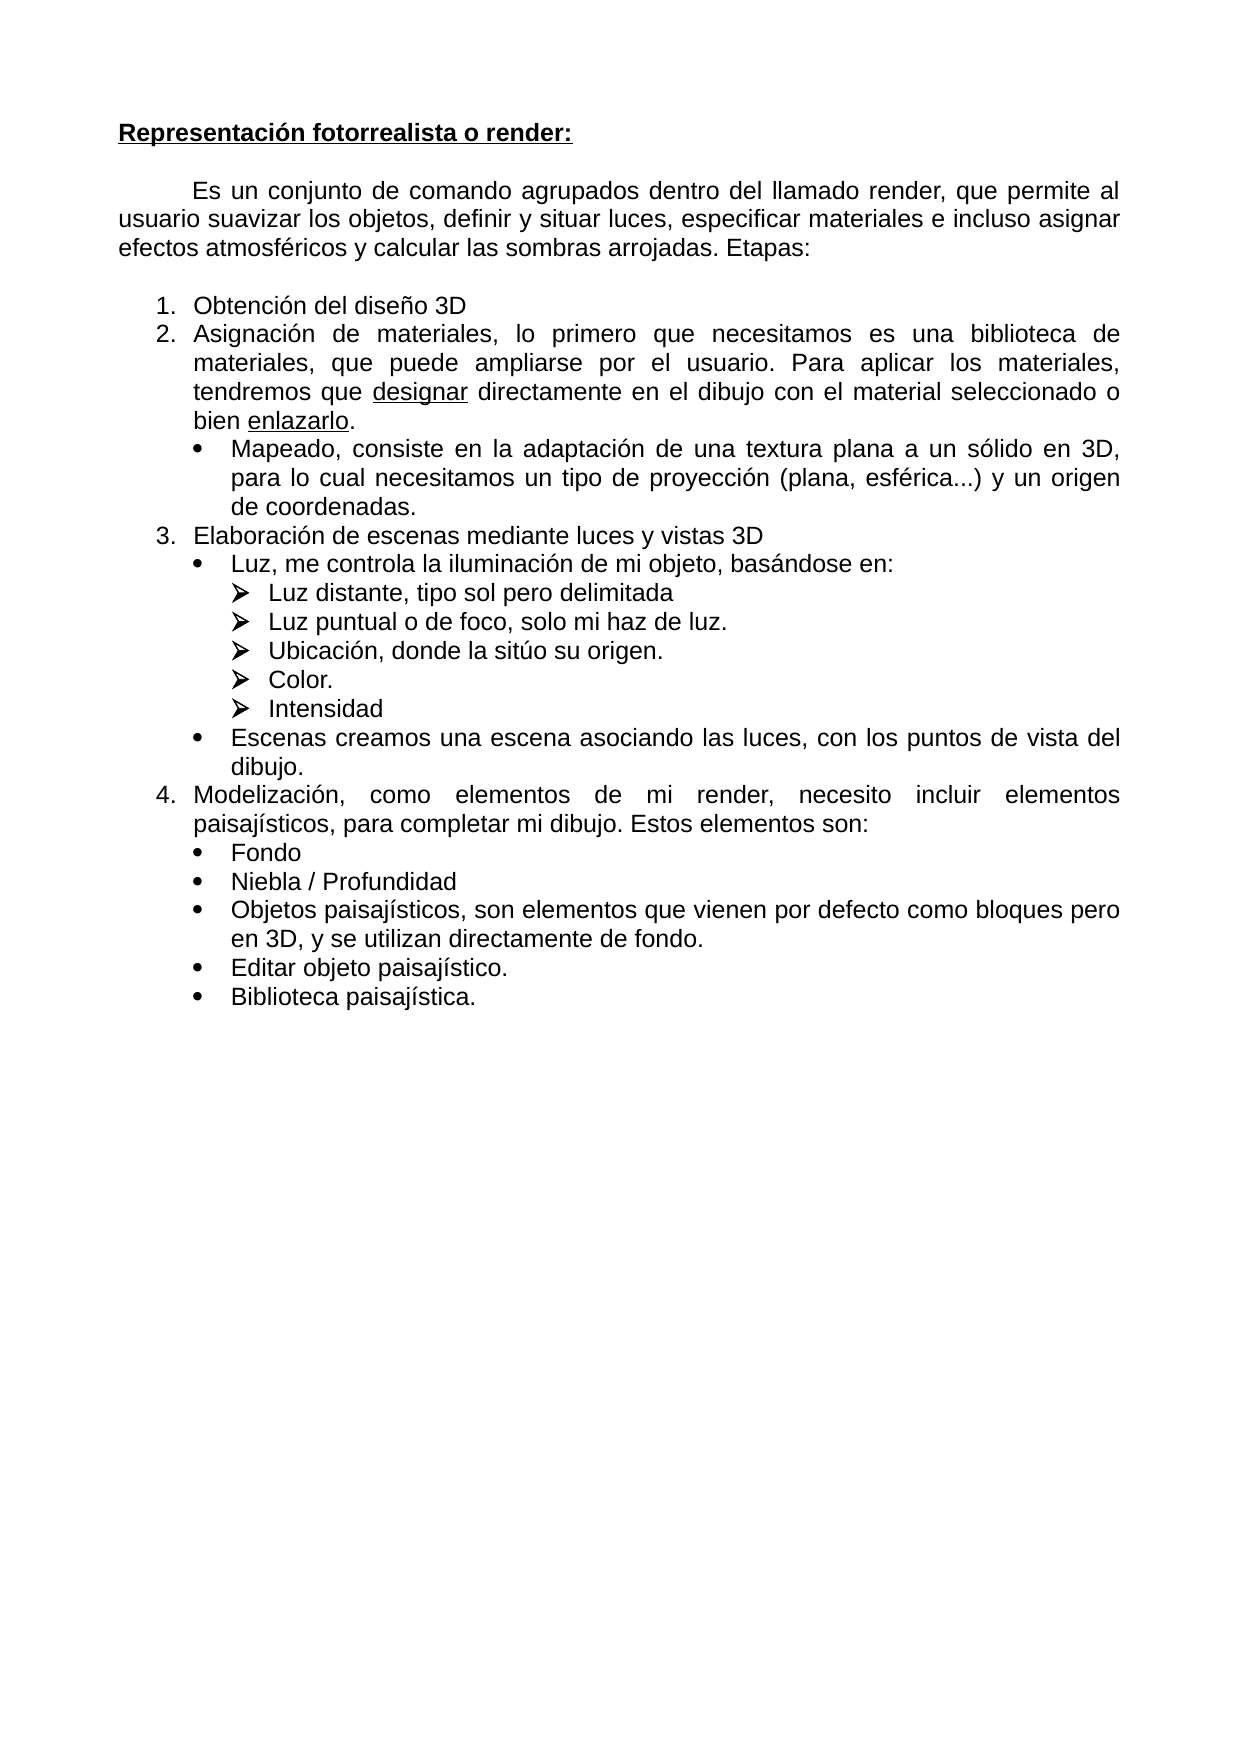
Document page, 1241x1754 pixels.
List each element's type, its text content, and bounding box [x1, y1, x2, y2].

list Luz distante, tipo sol pero delimitada [231, 578, 1122, 607]
list Fondo [193, 838, 1122, 867]
text Representación fotorrealista o render: [118, 118, 1122, 147]
list Biblioteca paisajística. [193, 982, 1122, 1011]
list Luz puntual o de foco, solo mi haz de luz. [231, 607, 1122, 636]
list Asignación de materiales, lo primero que necesitamos es una biblioteca de materiales, que puede ampliarse por el usuario. Para aplicar los materiales, tendremos que designar directamente en el dibujo con el material seleccionado o bien enlazarlo. [156, 319, 1122, 434]
list Intensidad [231, 694, 1122, 723]
list Escenas creamos una escena asociando las luces, con los puntos de vista del dibujo. [193, 723, 1122, 780]
list Obtención del diseño 3D [156, 291, 1122, 319]
list Modelización, como elementos de mi render, necesito incluir elementos paisajísticos, para completar mi dibujo. Estos elementos son: [156, 780, 1122, 838]
list Color. [231, 665, 1122, 694]
list Elaboración de escenas mediante luces y vistas 3D [156, 521, 1122, 549]
list Niebla / Profundidad [193, 867, 1122, 895]
list Ubicación, donde la sitúo su origen. [231, 636, 1122, 665]
list Editar objeto paisajístico. [193, 953, 1122, 982]
list Objetos paisajísticos, son elementos que vienen por defecto como bloques pero en 3D, y se utilizan directamente de fondo. [193, 895, 1122, 953]
list Luz, me controla la iluminación de mi objeto, basándose en: [193, 549, 1122, 578]
text Es un conjunto de comando agrupados dentro del llamado render, que permite al usuario suavizar los objetos, definir y situar luces, especificar materiales e incluso asignar efectos atmosféricos y calcular las sombras arrojadas. Etapas: [118, 176, 1122, 262]
list Mapeado, consiste en la adaptación de una textura plana a un sólido en 3D, para lo cual necesitamos un tipo de proyección (plana, esférica...) y un origen de coordenadas. [193, 434, 1122, 521]
